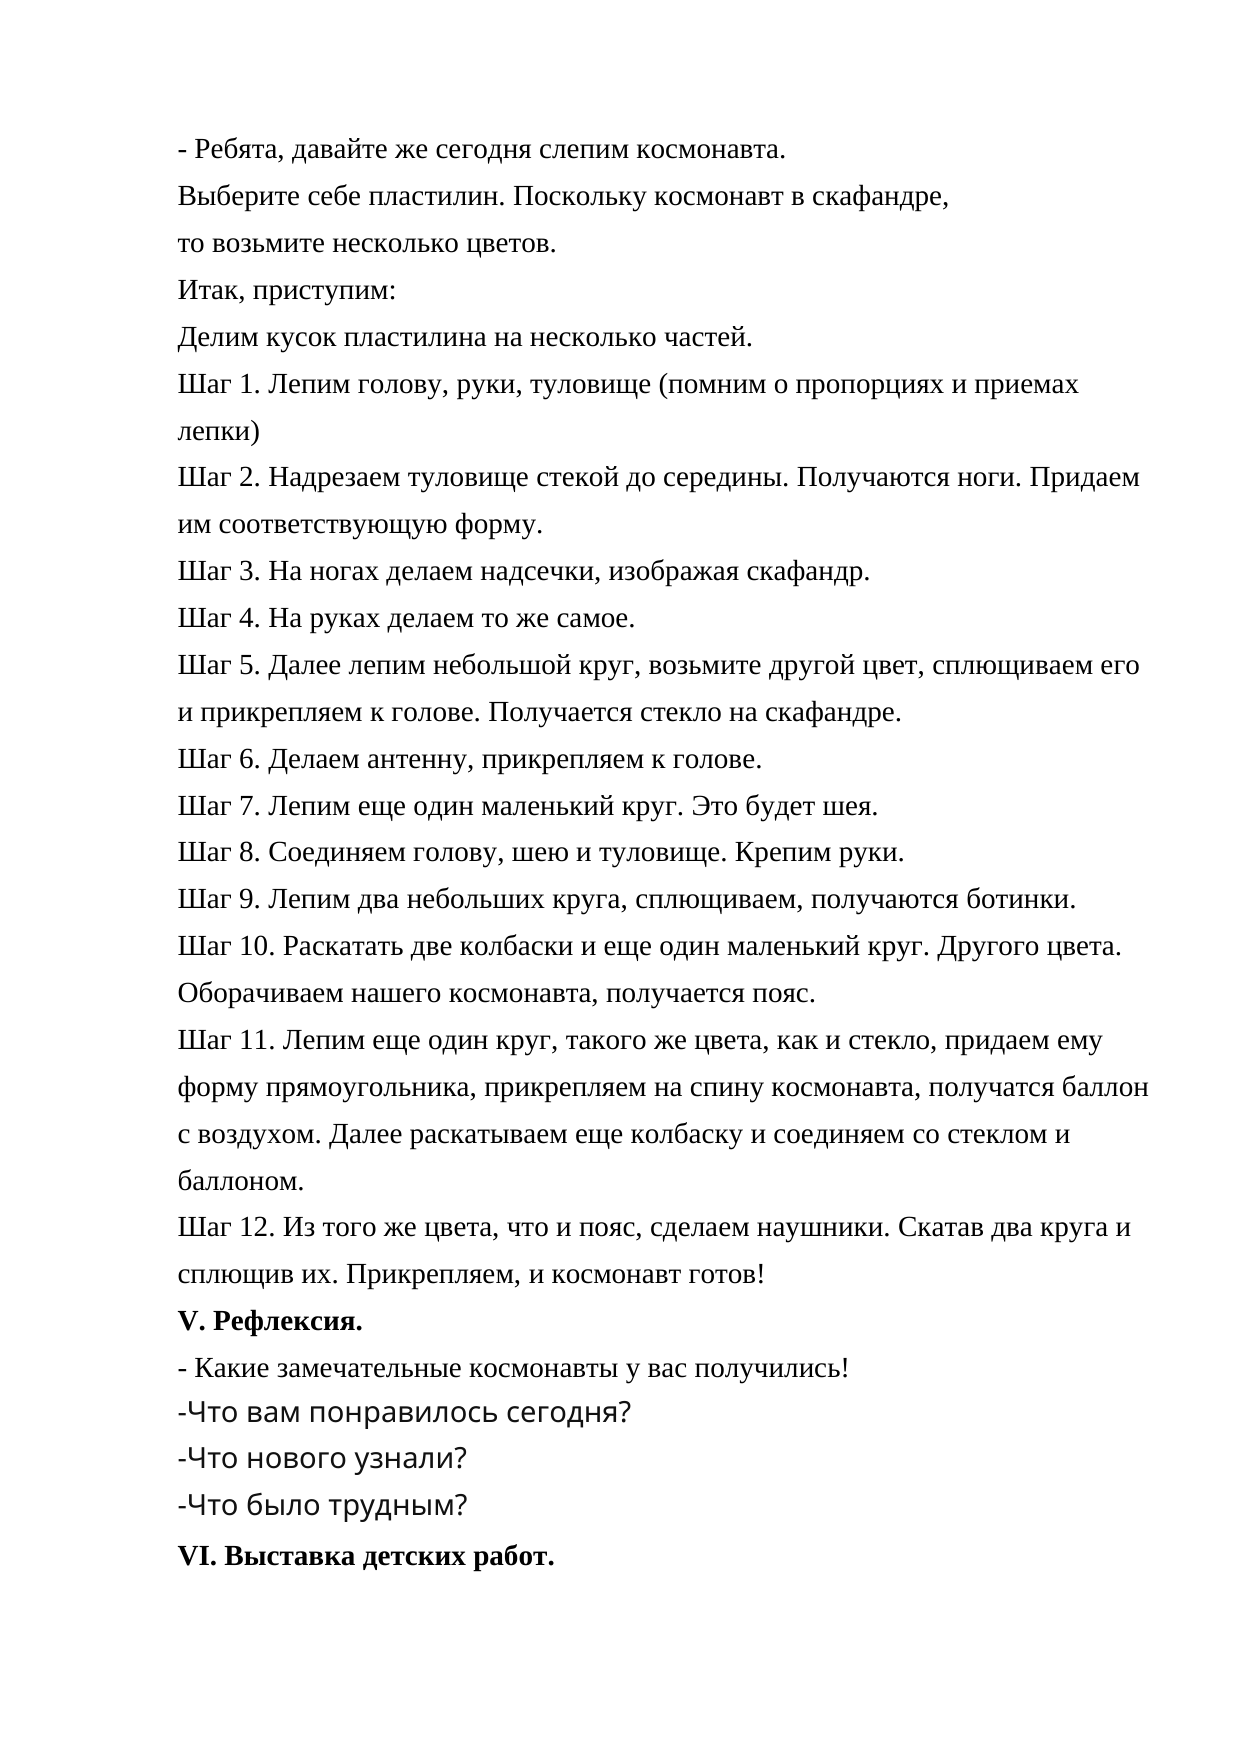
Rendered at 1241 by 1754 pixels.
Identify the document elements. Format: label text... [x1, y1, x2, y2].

text Шаг 2. Надрезаем туловище стекой до середины. Получаются ноги. Придаем им соответствующую форму. [177, 446, 1152, 540]
text -Что вам понравилось сегодня? [177, 1384, 1152, 1431]
text -Что нового узнали? [177, 1431, 1152, 1477]
text Шаг 1. Лепим голову, руки, туловище (помним о пропорциях и приемах лепки) [177, 352, 1152, 446]
text Шаг 9. Лепим два небольших круга, сплющиваем, получаются ботинки. [177, 868, 1152, 915]
text Шаг 5. Далее лепим небольшой круг, возьмите другой цвет, сплющиваем его и прикрепляем к голове. Получается стекло на скафандре. [177, 634, 1152, 727]
text - Какие замечательные космонавты у вас получились! [177, 1337, 1152, 1384]
text Шаг 12. Из того же цвета, что и пояс, сделаем наушники. Скатав два круга и сплющив их. Прикрепляем, и космонавт готов! [177, 1196, 1152, 1290]
text Шаг 7. Лепим еще один маленький круг. Это будет шея. [177, 774, 1152, 821]
text Оборачиваем нашего космонавта, получается пояс. [177, 962, 1152, 1009]
text - Ребята, давайте же сегодня слепим космонавта. [177, 118, 1152, 165]
text Шаг 8. Соединяем голову, шею и туловище. Крепим руки. [177, 821, 1152, 868]
text V. Рефлексия. [177, 1290, 1152, 1337]
text Итак, приступим: [177, 259, 1152, 306]
text Выберите себе пластилин. Поскольку космонавт в скафандре, то возьмите несколько цветов. [177, 165, 1152, 259]
text -Что было трудным? [177, 1477, 1152, 1524]
text Делим кусок пластилина на несколько частей. [177, 306, 1152, 352]
text Шаг 3. На ногах делаем надсечки, изображая скафандр. [177, 540, 1152, 587]
text Шаг 10. Раскатать две колбаски и еще один маленький круг. Другого цвета. [177, 915, 1152, 962]
text VI. Выставка детских работ. [177, 1524, 1152, 1571]
text Шаг 11. Лепим еще один круг, такого же цвета, как и стекло, придаем ему форму прямоугольника, прикрепляем на спину космонавта, получатся баллон с воздухом. Далее раскатываем еще колбаску и соединяем со стеклом и баллоном. [177, 1009, 1152, 1196]
text Шаг 6. Делаем антенну, прикрепляем к голове. [177, 727, 1152, 774]
text Шаг 4. На руках делаем то же самое. [177, 587, 1152, 634]
